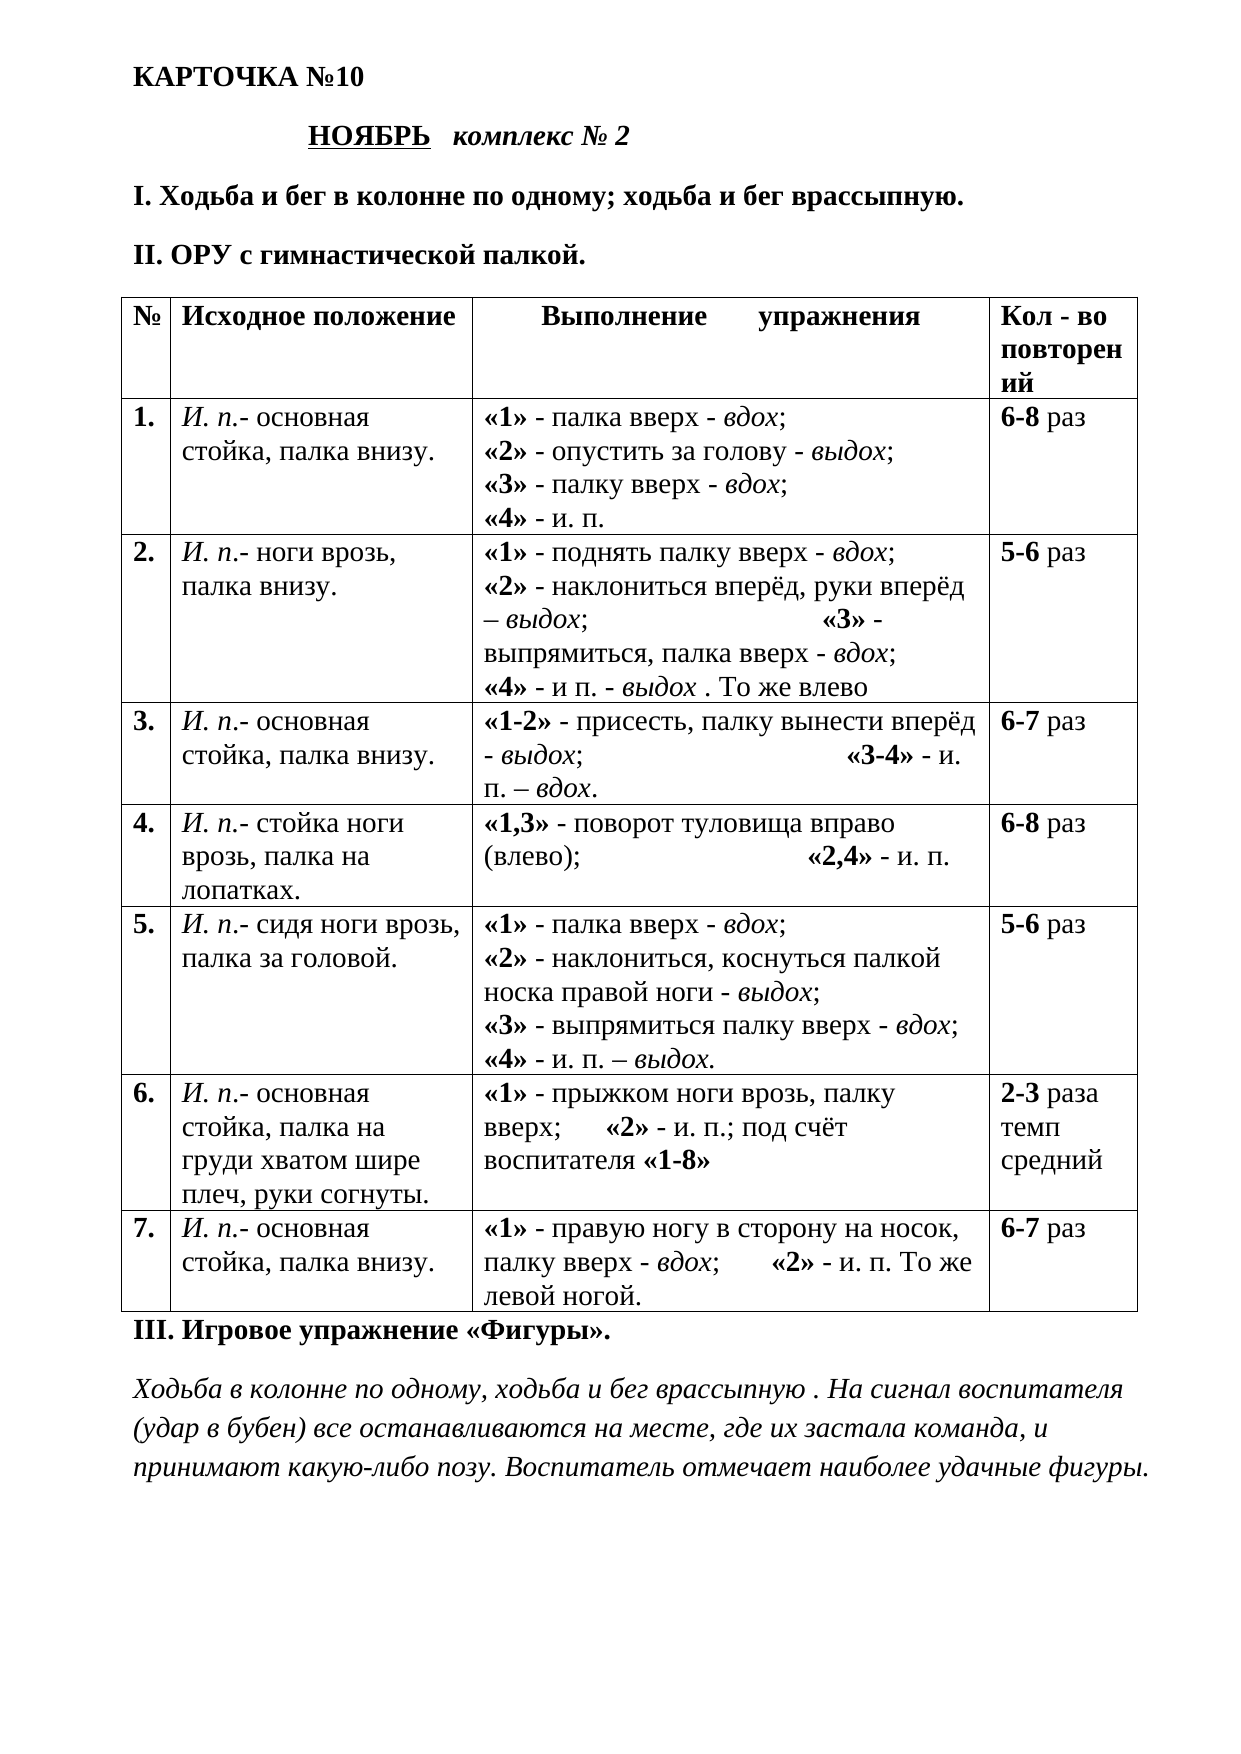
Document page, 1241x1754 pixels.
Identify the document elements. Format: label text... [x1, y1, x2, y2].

table_cell 4. [122, 805, 170, 906]
table_cell 6-8 раз [990, 805, 1137, 906]
table_cell 6-7 раз [990, 703, 1137, 804]
table_cell 5-6 раз [990, 535, 1137, 702]
table_header № [122, 298, 170, 398]
table_header Исходное положение [171, 298, 472, 398]
table_cell «1-2» - присесть, палку вынести вперёд - выдох; «3-4» - и. п. – вдох. [473, 703, 989, 804]
table_header Кол - во повторений [990, 298, 1137, 398]
table_cell И. п.- сидя ноги врозь, палка за головой. [171, 907, 472, 1074]
table_header Выполнение упражнения [473, 298, 989, 398]
table_cell И. п.- основная стойка, палка на груди хватом шире плеч, руки согнуты. [171, 1075, 472, 1209]
table_cell 6-8 раз [990, 399, 1137, 533]
text НОЯБРЬ комплекс № 2 [133, 118, 1152, 152]
text II. ОРУ с гимнастической палкой. [133, 237, 1152, 271]
text III. Игровое упражнение «Фигуры». [133, 1312, 1152, 1346]
text Ходьба в колонне по одному, ходьба и бег врассыпную . На сигнал воспитателя (удар в бубен) все останавливаются на месте, где их застала команда, и принимают какую-либо позу. Воспитатель отмечает наиболее удачные фигуры. [133, 1372, 1152, 1482]
table_cell 5-6 раз [990, 907, 1137, 1074]
table_cell 7. [122, 1211, 170, 1311]
table_cell 3. [122, 703, 170, 804]
table_cell И. п.- основная стойка, палка внизу. [171, 399, 472, 533]
table_cell И. п.- основная стойка, палка внизу. [171, 1211, 472, 1311]
table_cell «1» - палка вверх - вдох; «2» - наклониться, коснуться палкой носка правой ноги - выдох; «3» - выпрямиться палку вверх - вдох; «4» - и. п. – выдох. [473, 907, 989, 1074]
table_cell И. п.- основная стойка, палка внизу. [171, 703, 472, 804]
table_cell «1» - прыжком ноги врозь, палку вверх; «2» - и. п.; под счёт воспитателя «1-8» [473, 1075, 989, 1209]
table_cell 5. [122, 907, 170, 1074]
table_cell 6. [122, 1075, 170, 1209]
table_cell 6-7 раз [990, 1211, 1137, 1311]
table_cell 2. [122, 535, 170, 702]
table_cell 2-3 раза темп средний [990, 1075, 1137, 1209]
table_cell И. п.- ноги врозь, палка внизу. [171, 535, 472, 702]
table_cell И. п.- стойка ноги врозь, палка на лопатках. [171, 805, 472, 906]
table_cell «1» - палка вверх - вдох; «2» - опустить за голову - выдох; «3» - палку вверх - вдох; «4» - и. п. [473, 399, 989, 533]
table_cell «1» - поднять палку вверх - вдох; «2» - наклониться вперёд, руки вперёд – выдох; «3» - выпрямиться, палка вверх - вдох; «4» - и п. - выдох . То же влево [473, 535, 989, 702]
text КАРТОЧКА №10 [133, 59, 1152, 93]
table_cell «1» - правую ногу в сторону на носок, палку вверх - вдох; «2» - и. п. То же левой ногой. [473, 1211, 989, 1311]
table_cell «1,3» - поворот туловища вправо (влево); «2,4» - и. п. [473, 805, 989, 906]
table_cell 1. [122, 399, 170, 533]
text I. Ходьба и бег в колонне по одному; ходьба и бег врассыпную. [133, 178, 1152, 211]
